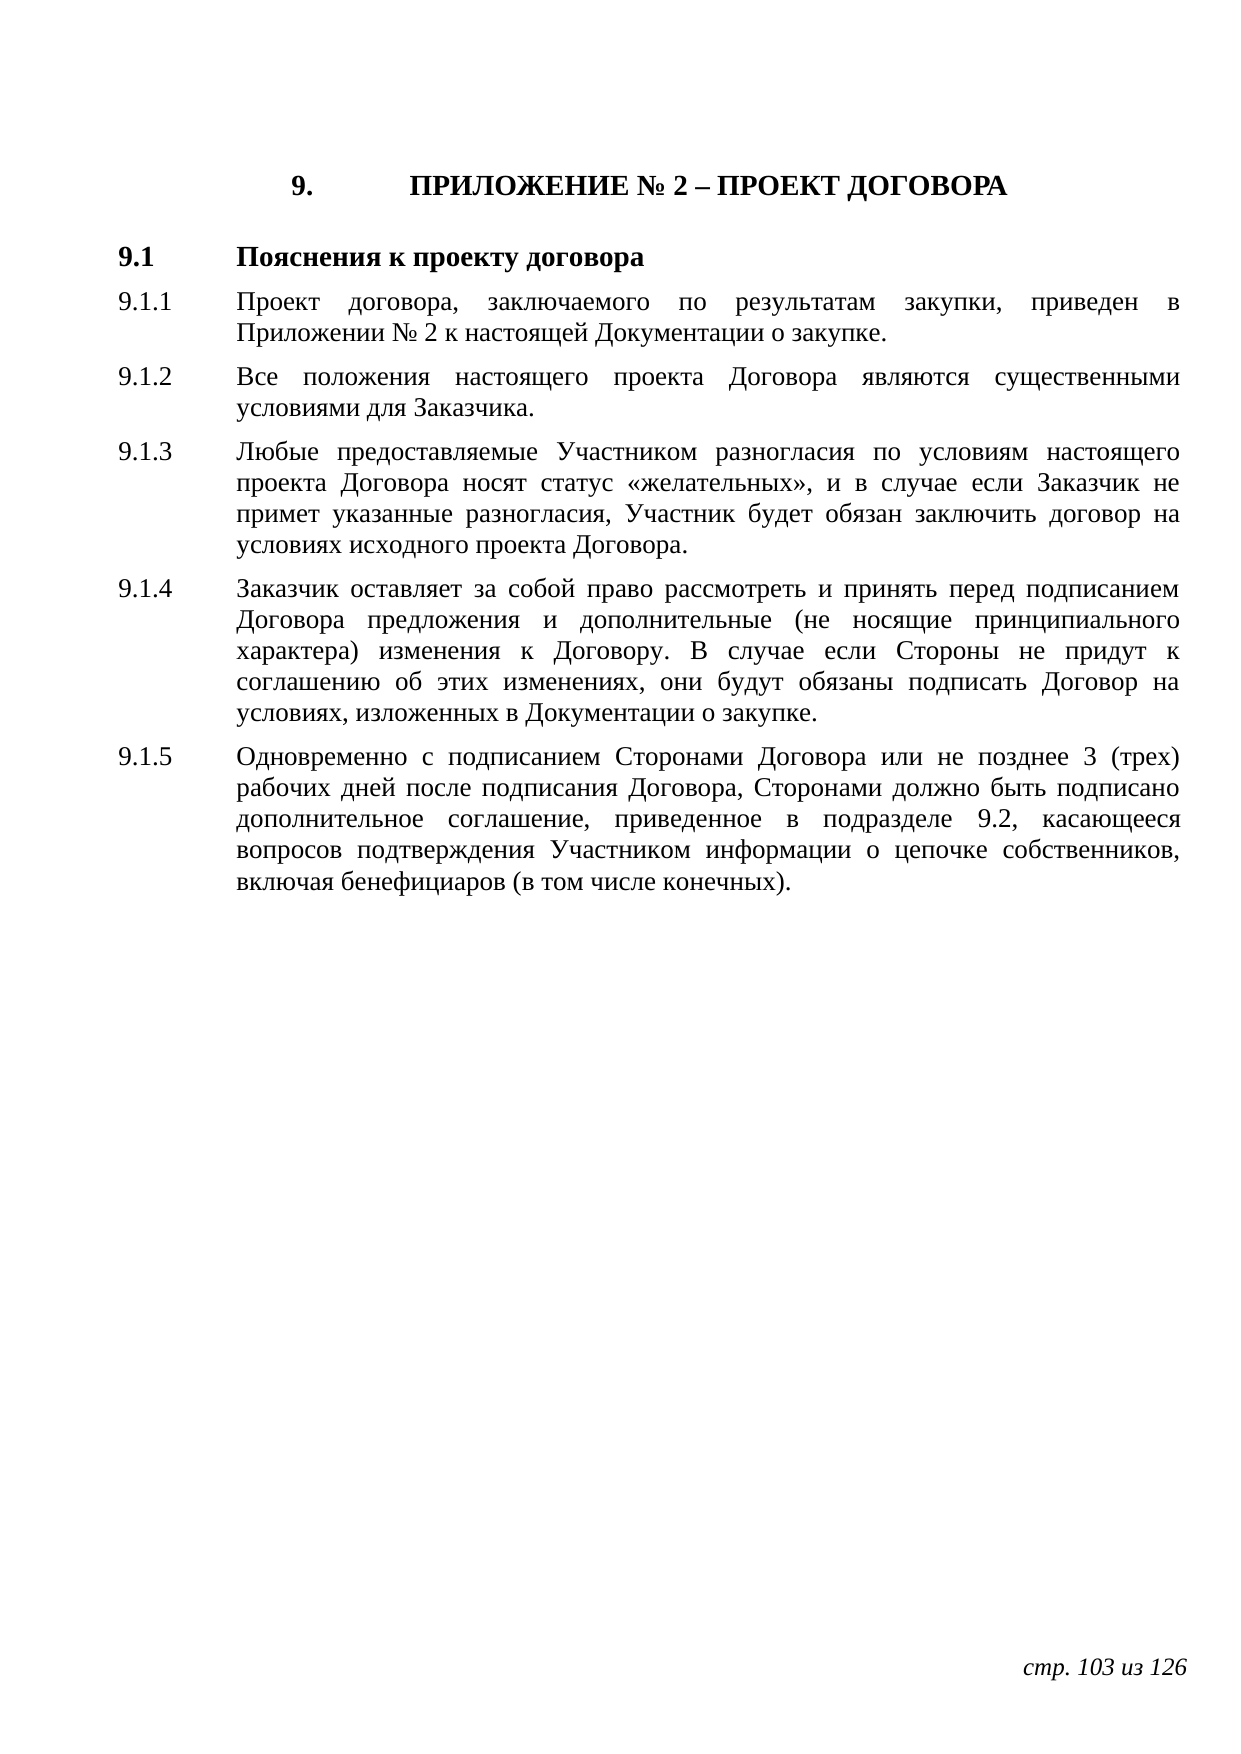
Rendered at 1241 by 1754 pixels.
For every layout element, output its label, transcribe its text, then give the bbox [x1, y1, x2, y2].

text Заказчик оставляет за собой право рассмотреть и принять перед подписанием Договора предложения и дополнительные (не носящие принципиального характера) изменения к Договору. В случае если Стороны не придут к соглашению об этих изменениях, они будут обязаны подписать Договор на условиях, изложенных в Документации о закупке. [118, 572, 1181, 728]
subtitle ПРИЛОЖЕНИЕ № 2 – ПРОЕКТ ДОГОВОРА [118, 168, 1181, 202]
text Проект договора, заключаемого по результатам закупки, приведен в Приложении № 2 к настоящей Документации о закупке. [118, 285, 1181, 347]
text Все положения настоящего проекта Договора являются существенными условиями для Заказчика. [118, 360, 1181, 422]
text Любые предоставляемые Участником разногласия по условиям настоящего проекта Договора носят статус «желательных», и в случае если Заказчик не примет указанные разногласия, Участник будет обязан заключить договор на условиях исходного проекта Договора. [118, 435, 1181, 559]
subtitle Пояснения к проекту договора [118, 239, 1181, 273]
text Одновременно с подписанием Сторонами Договора или не позднее 3 (трех) рабочих дней после подписания Договора, Сторонами должно быть подписано дополнительное соглашение, приведенное в подразделе 9.2, касающееся вопросов подтверждения Участником информации о цепочке собственников, включая бенефициаров (в том числе конечных). [118, 740, 1181, 896]
